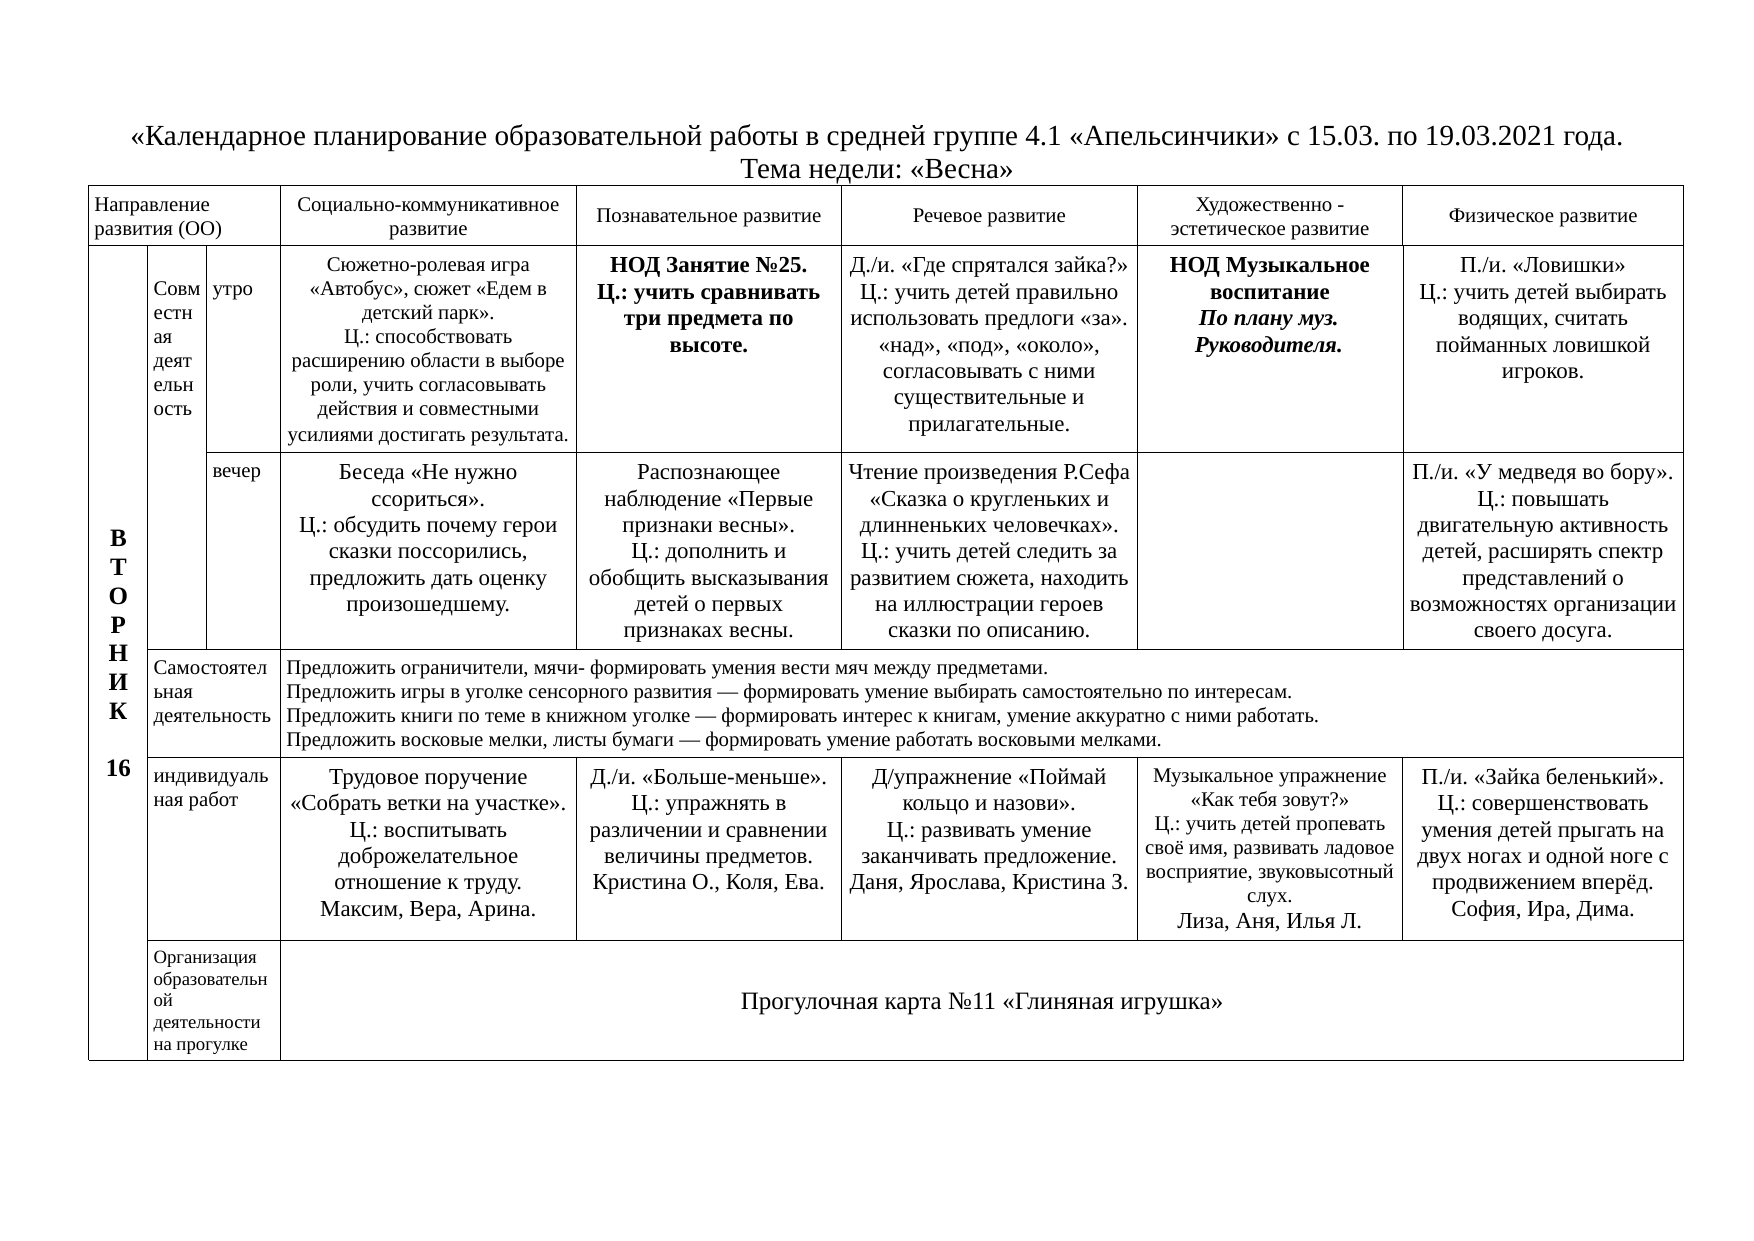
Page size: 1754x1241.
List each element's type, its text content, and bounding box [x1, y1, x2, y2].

table_header Познавательное развитие [577, 186, 841, 245]
table_header Физическое развитие [1403, 186, 1683, 245]
table_cell Организация образовательной деятельности на прогулке [148, 941, 280, 1060]
table_cell НОД Музыкальное воспитание По плану муз. Руководителя. [1138, 246, 1403, 452]
table_cell Чтение произведения Р.Сефа «Сказка о кругленьких и длинненьких человечках». Ц.: учить детей следить за развитием сюжета, находить на иллюстрации героев сказки по описанию. [842, 453, 1137, 648]
table_cell Прогулочная карта №11 «Глиняная игрушка» [281, 941, 1683, 1060]
table_cell индивидуальная работ [148, 758, 280, 939]
table_cell Трудовое поручение «Собрать ветки на участке». Ц.: воспитывать доброжелательное отношение к труду. Максим, Вера, Арина. [281, 758, 576, 939]
table_cell НОД Занятие №25. Ц.: учить сравнивать три предмета по высоте. [577, 246, 841, 452]
table_cell [1138, 453, 1403, 648]
table_cell Совместная деятельность [148, 246, 206, 648]
table_cell П./и. «Ловишки» Ц.: учить детей выбирать водящих, считать пойманных ловишкой игроков. [1404, 246, 1683, 452]
table_cell утро [207, 246, 280, 452]
text «Календарное планирование образовательной работы в средней группе 4.1 «Апельсинчики» с 15.03. по 19.03.2021 года. [118, 118, 1636, 152]
table_header Направление развития (ОО) [89, 186, 280, 245]
table_cell П./и. «У медведя во бору». Ц.: повышать двигательную активность детей, расширять спектр представлений о возможностях организации своего досуга. [1404, 453, 1683, 648]
table_cell Сюжетно-ролевая игра «Автобус», сюжет «Едем в детский парк». Ц.: способствовать расширению области в выборе роли, учить согласовывать действия и совместными усилиями достигать результата. [281, 246, 576, 452]
table_cell Беседа «Не нужно ссориться». Ц.: обсудить почему герои сказки поссорились, предложить дать оценку произошедшему. [281, 453, 576, 648]
table_cell вечер [207, 453, 280, 648]
table_cell Д/упражнение «Поймай кольцо и назови». Ц.: развивать умение заканчивать предложение. Даня, Ярослава, Кристина З. [842, 758, 1137, 939]
table_cell Музыкальное упражнение «Как тебя зовут?» Ц.: учить детей пропевать своё имя, развивать ладовое восприятие, звуковысотный слух. Лиза, Аня, Илья Л. [1138, 758, 1402, 939]
text Тема недели: «Весна» [118, 152, 1636, 185]
table_cell Распознающее наблюдение «Первые признаки весны». Ц.: дополнить и обобщить высказывания детей о первых признаках весны. [577, 453, 841, 648]
table_cell Предложить ограничители, мячи- формировать умения вести мяч между предметами. Предложить игры в уголке сенсорного развития — формировать умение выбирать самостоятельно по интересам. Предложить книги по теме в книжном уголке — формировать интерес к книгам, умение аккуратно с ними работать. Предложить восковые мелки, листы бумаги — формировать умение работать восковыми мелками. [281, 650, 1683, 757]
table_cell П./и. «Зайка беленький». Ц.: совершенствовать умения детей прыгать на двух ногах и одной ноге с продвижением вперёд. София, Ира, Дима. [1403, 758, 1683, 939]
table_cell В Т О Р Н И К 16 [89, 246, 147, 1060]
table_cell Д./и. «Где спрятался зайка?» Ц.: учить детей правильно использовать предлоги «за». «над», «под», «около», согласовывать с ними существительные и прилагательные. [842, 246, 1137, 452]
table_header Социально-коммуникативное развитие [281, 186, 576, 245]
table_cell Д./и. «Больше-меньше». Ц.: упражнять в различении и сравнении величины предметов. Кристина О., Коля, Ева. [577, 758, 841, 939]
table_cell Самостоятельная деятельность [148, 650, 280, 757]
table_header Художественно - эстетическое развитие [1138, 186, 1402, 245]
table_header Речевое развитие [842, 186, 1137, 245]
